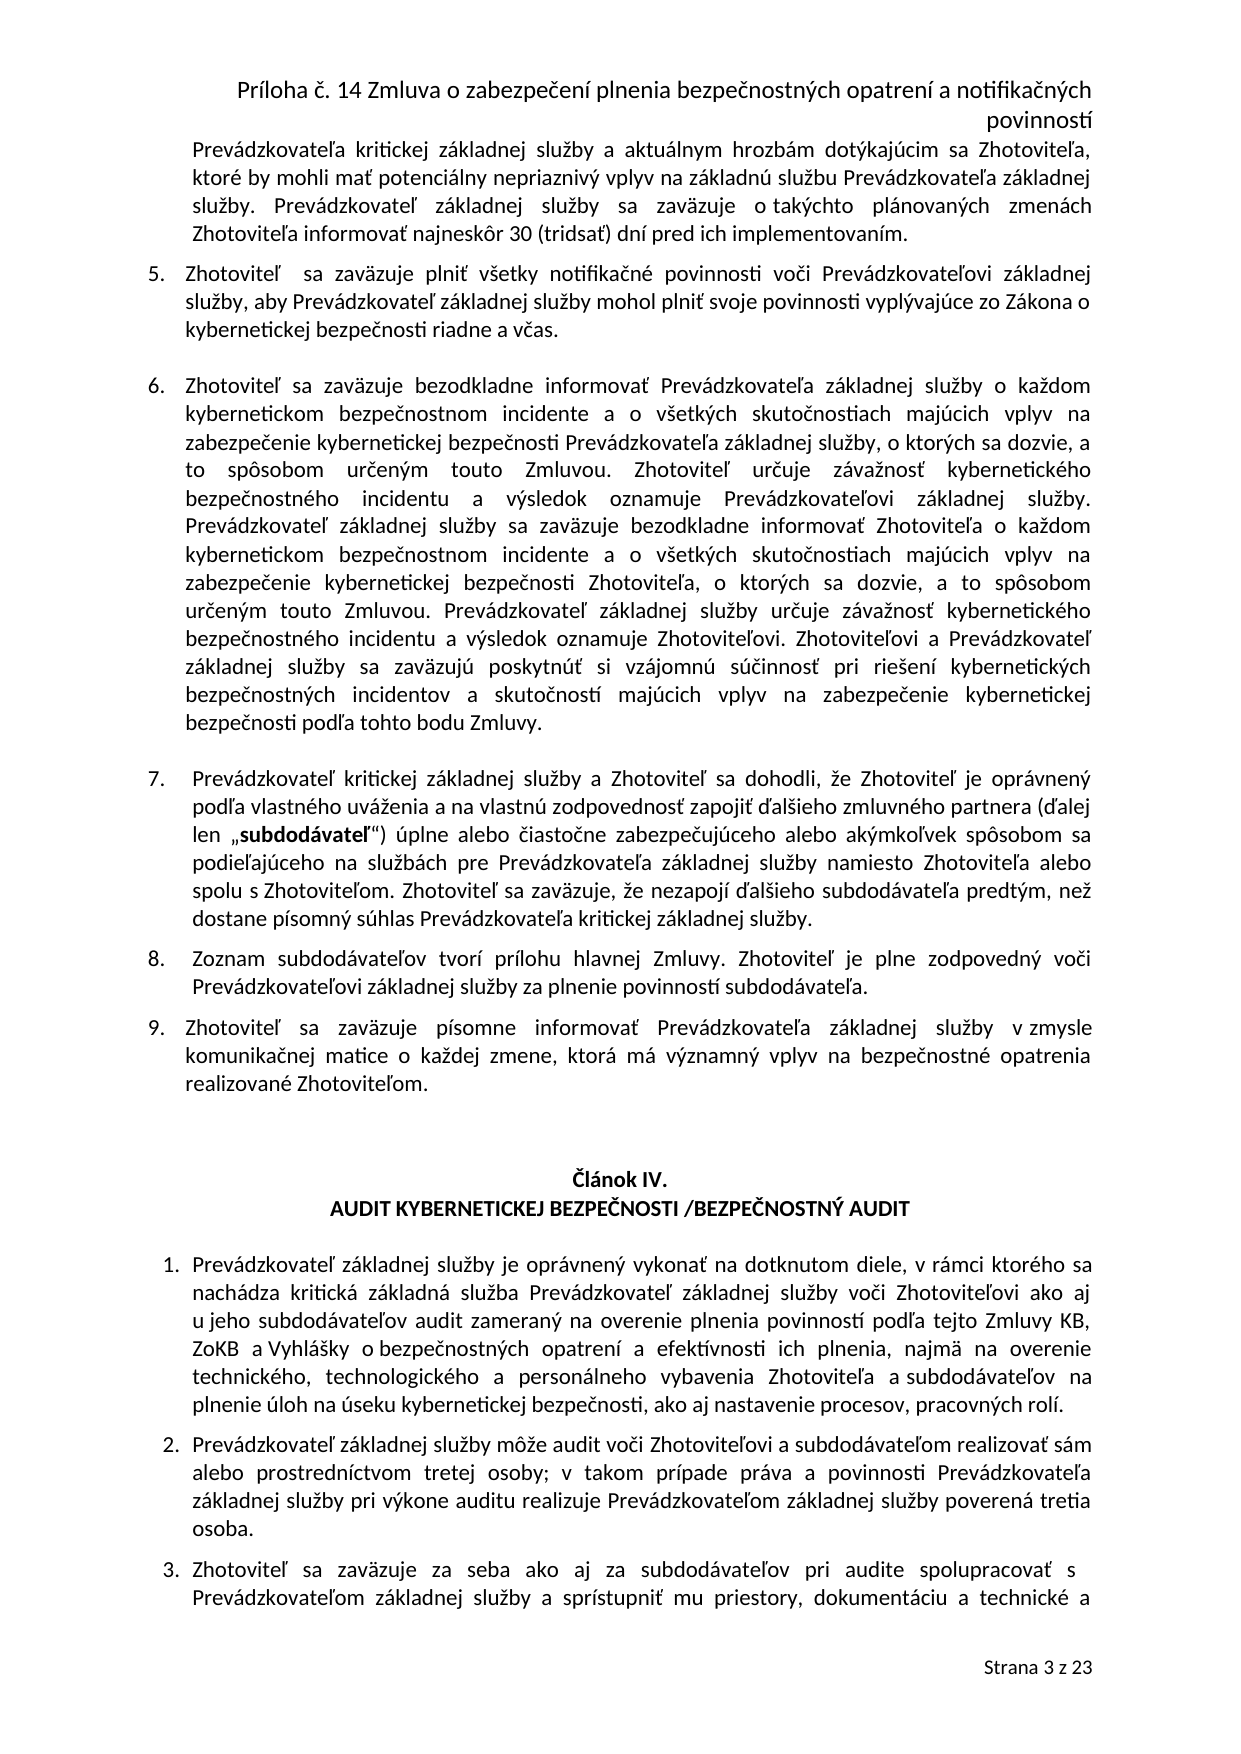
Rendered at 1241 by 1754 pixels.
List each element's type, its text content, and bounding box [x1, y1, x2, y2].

text Článok IV. [148, 1166, 1092, 1194]
list Zhotoviteľ sa zaväzuje písomne informovať Prevádzkovateľa základnej služby v zmysle komunikačnej matice o každej zmene, ktorá má významný vplyv na bezpečnostné opatrenia realizované Zhotoviteľom. [148, 1013, 1092, 1097]
text AUDIT KYBERNETICKEJ BEZPEČNOSTI /BEZPEČNOSTNÝ AUDIT [148, 1194, 1092, 1222]
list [148, 135, 1092, 247]
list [162, 1555, 1092, 1611]
list Zoznam subdodávateľov tvorí prílohu hlavnej Zmluvy. Zhotoviteľ je plne zodpovedný voči Prevádzkovateľovi základnej služby za plnenie povinností subdodávateľa. [148, 944, 1092, 1001]
list Prevádzkovateľ základnej služby je oprávnený vykonať na dotknutom diele, v rámci ktorého sa nachádza kritická základná služba Prevádzkovateľ základnej služby voči Zhotoviteľovi ako aj u jeho subdodávateľov audit zameraný na overenie plnenia povinností podľa tejto Zmluvy KB, ZoKB a Vyhlášky o bezpečnostných opatrení a efektívnosti ich plnenia, najmä na overenie technického, technologického a personálneho vybavenia Zhotoviteľa a subdodávateľov na plnenie úloh na úseku kybernetickej bezpečnosti, ako aj nastavenie procesov, pracovných rolí. [162, 1250, 1092, 1418]
list Zhotoviteľ sa zaväzuje plniť všetky notifikačné povinnosti voči Prevádzkovateľovi základnej služby, aby Prevádzkovateľ základnej služby mohol plniť svoje povinnosti vyplývajúce zo Zákona o kybernetickej bezpečnosti riadne a včas. [148, 259, 1092, 343]
list Prevádzkovateľ základnej služby môže audit voči Zhotoviteľovi a subdodávateľom realizovať sám alebo prostredníctvom tretej osoby; v takom prípade práva a povinnosti Prevádzkovateľa základnej služby pri výkone auditu realizuje Prevádzkovateľom základnej služby poverená tretia osoba. [162, 1430, 1092, 1542]
list Prevádzkovateľ kritickej základnej služby a Zhotoviteľ sa dohodli, že Zhotoviteľ je oprávnený podľa vlastného uváženia a na vlastnú zodpovednosť zapojiť ďalšieho zmluvného partnera (ďalej len „subdodávateľ“) úplne alebo čiastočne zabezpečujúceho alebo akýmkoľvek spôsobom sa podieľajúceho na službách pre Prevádzkovateľa základnej služby namiesto Zhotoviteľa alebo spolu s Zhotoviteľom. Zhotoviteľ sa zaväzuje, že nezapojí ďalšieho subdodávateľa predtým, než dostane písomný súhlas Prevádzkovateľa kritickej základnej služby. [148, 764, 1092, 932]
list Zhotoviteľ sa zaväzuje bezodkladne informovať Prevádzkovateľa základnej služby o každom kybernetickom bezpečnostnom incidente a o všetkých skutočnostiach majúcich vplyv na zabezpečenie kybernetickej bezpečnosti Prevádzkovateľa základnej služby, o ktorých sa dozvie, a to spôsobom určeným touto Zmluvou. Zhotoviteľ určuje závažnosť kybernetického bezpečnostného incidentu a výsledok oznamuje Prevádzkovateľovi základnej služby. Prevádzkovateľ základnej služby sa zaväzuje bezodkladne informovať Zhotoviteľa o každom kybernetickom bezpečnostnom incidente a o všetkých skutočnostiach majúcich vplyv na zabezpečenie kybernetickej bezpečnosti Zhotoviteľa, o ktorých sa dozvie, a to spôsobom určeným touto Zmluvou. Prevádzkovateľ základnej služby určuje závažnosť kybernetického bezpečnostného incidentu a výsledok oznamuje Zhotoviteľovi. Zhotoviteľovi a Prevádzkovateľ základnej služby sa zaväzujú poskytnúť si vzájomnú súčinnosť pri riešení kybernetických bezpečnostných incidentov a skutočností majúcich vplyv na zabezpečenie kybernetickej bezpečnosti podľa tohto bodu Zmluvy. [148, 372, 1092, 736]
